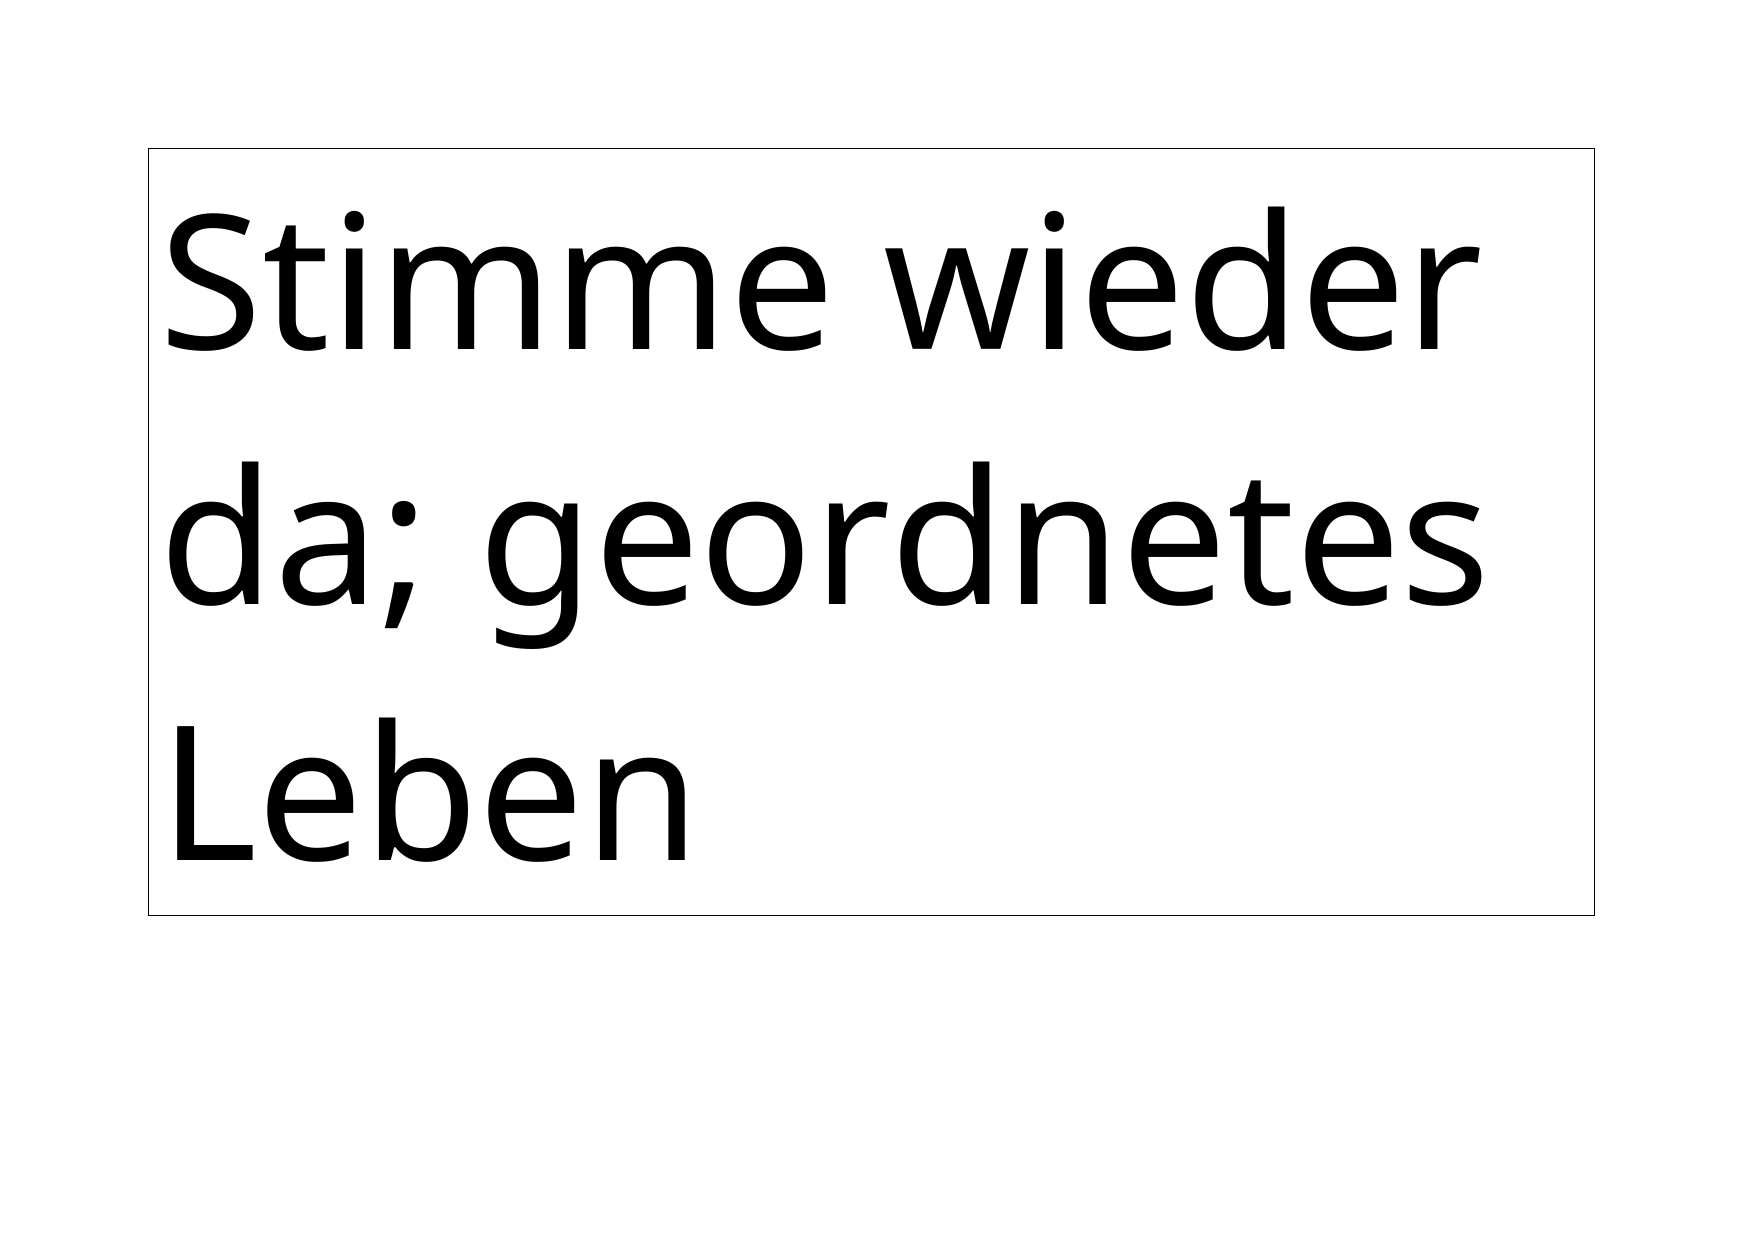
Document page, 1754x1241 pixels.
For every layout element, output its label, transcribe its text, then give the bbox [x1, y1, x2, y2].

table_cell Stimme wieder da; geordnetes Leben [149, 149, 1594, 915]
